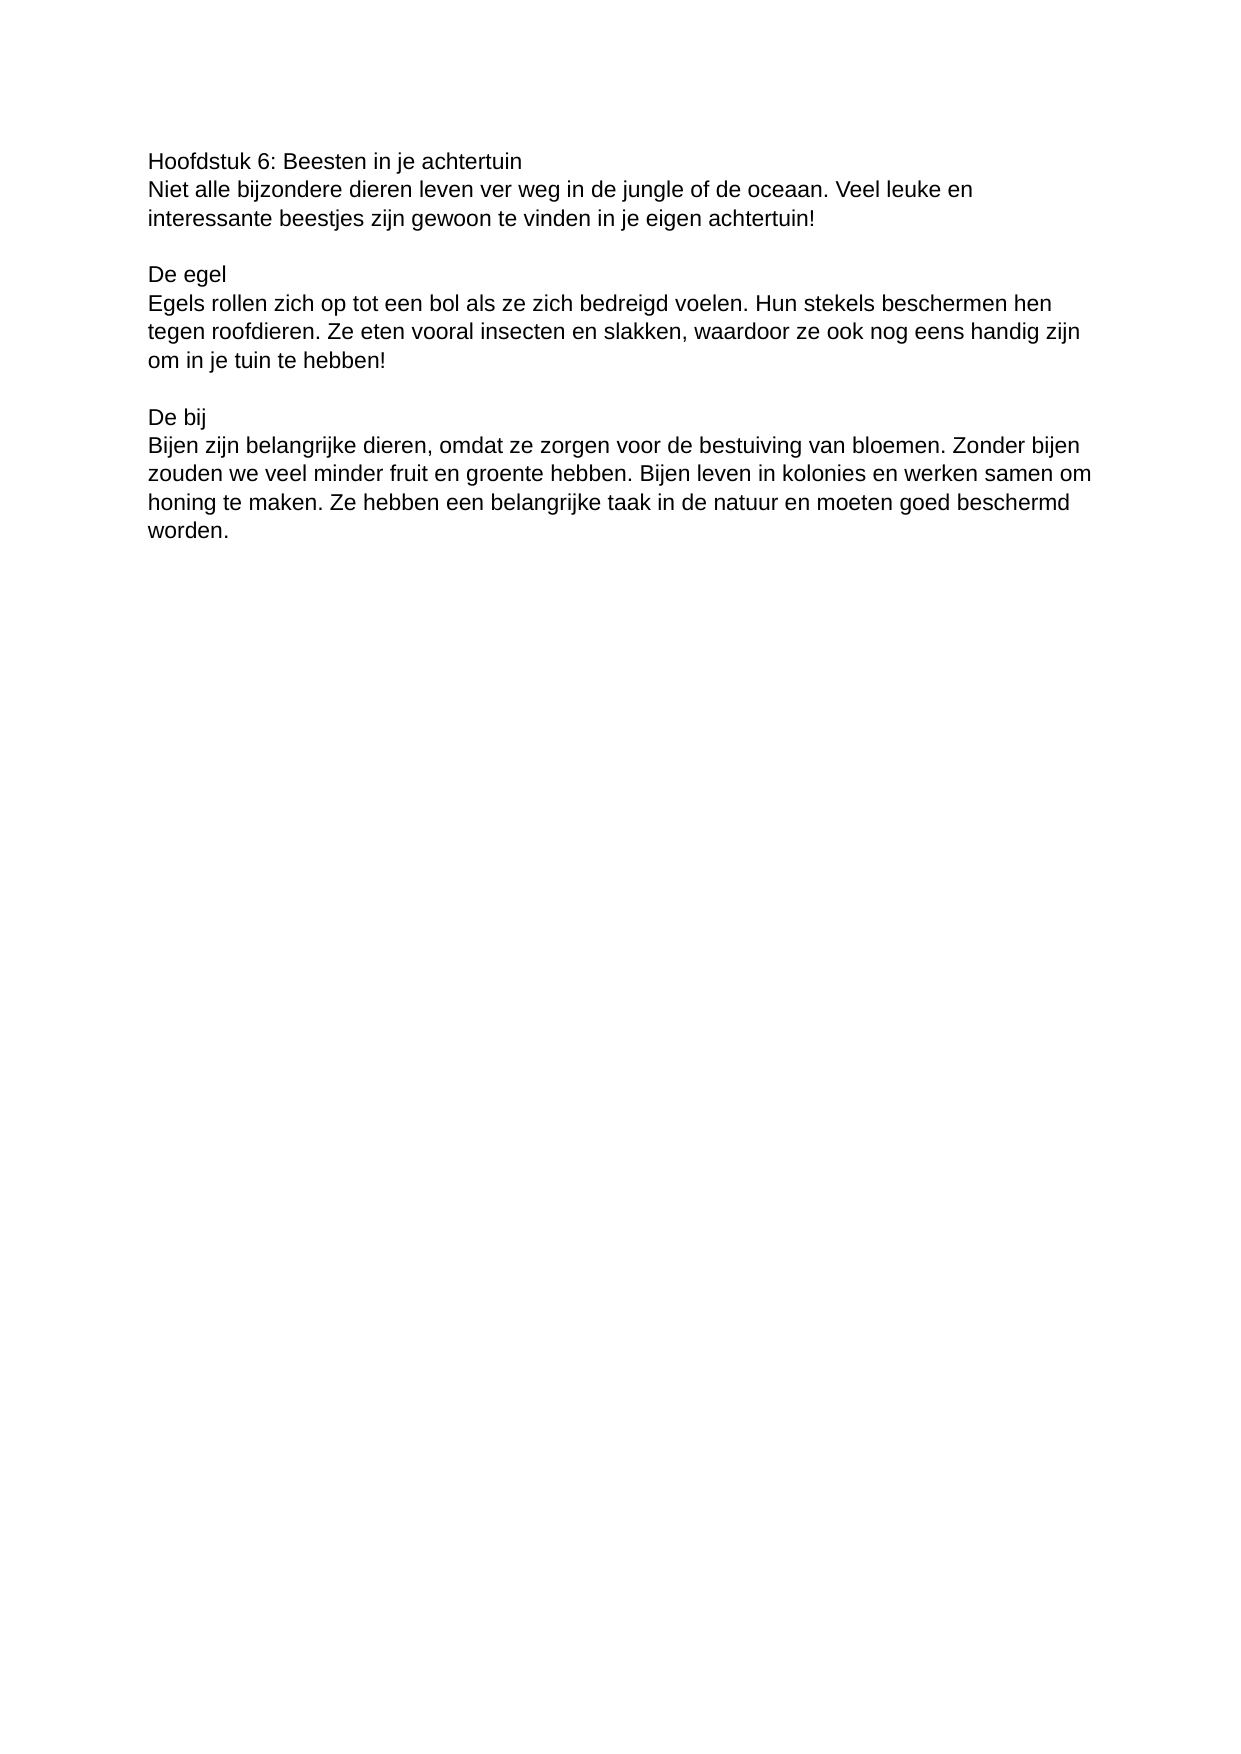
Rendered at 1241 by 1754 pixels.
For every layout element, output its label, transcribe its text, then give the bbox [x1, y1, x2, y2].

text Hoofdstuk 6: Beesten in je achtertuin [148, 148, 1093, 174]
text De bij [148, 403, 1093, 430]
text Egels rollen zich op tot een bol als ze zich bedreigd voelen. Hun stekels beschermen hen tegen roofdieren. Ze eten vooral insecten en slakken, waardoor ze ook nog eens handig zijn om in je tuin te hebben! [148, 290, 1093, 373]
text Niet alle bijzondere dieren leven ver weg in de jungle of de oceaan. Veel leuke en interessante beestjes zijn gewoon te vinden in je eigen achtertuin! [148, 176, 1093, 231]
text De egel [148, 261, 1093, 288]
text Bijen zijn belangrijke dieren, omdat ze zorgen voor de bestuiving van bloemen. Zonder bijen zouden we veel minder fruit en groente hebben. Bijen leven in kolonies en werken samen om honing te maken. Ze hebben een belangrijke taak in de natuur en moeten goed beschermd worden. [148, 432, 1093, 544]
